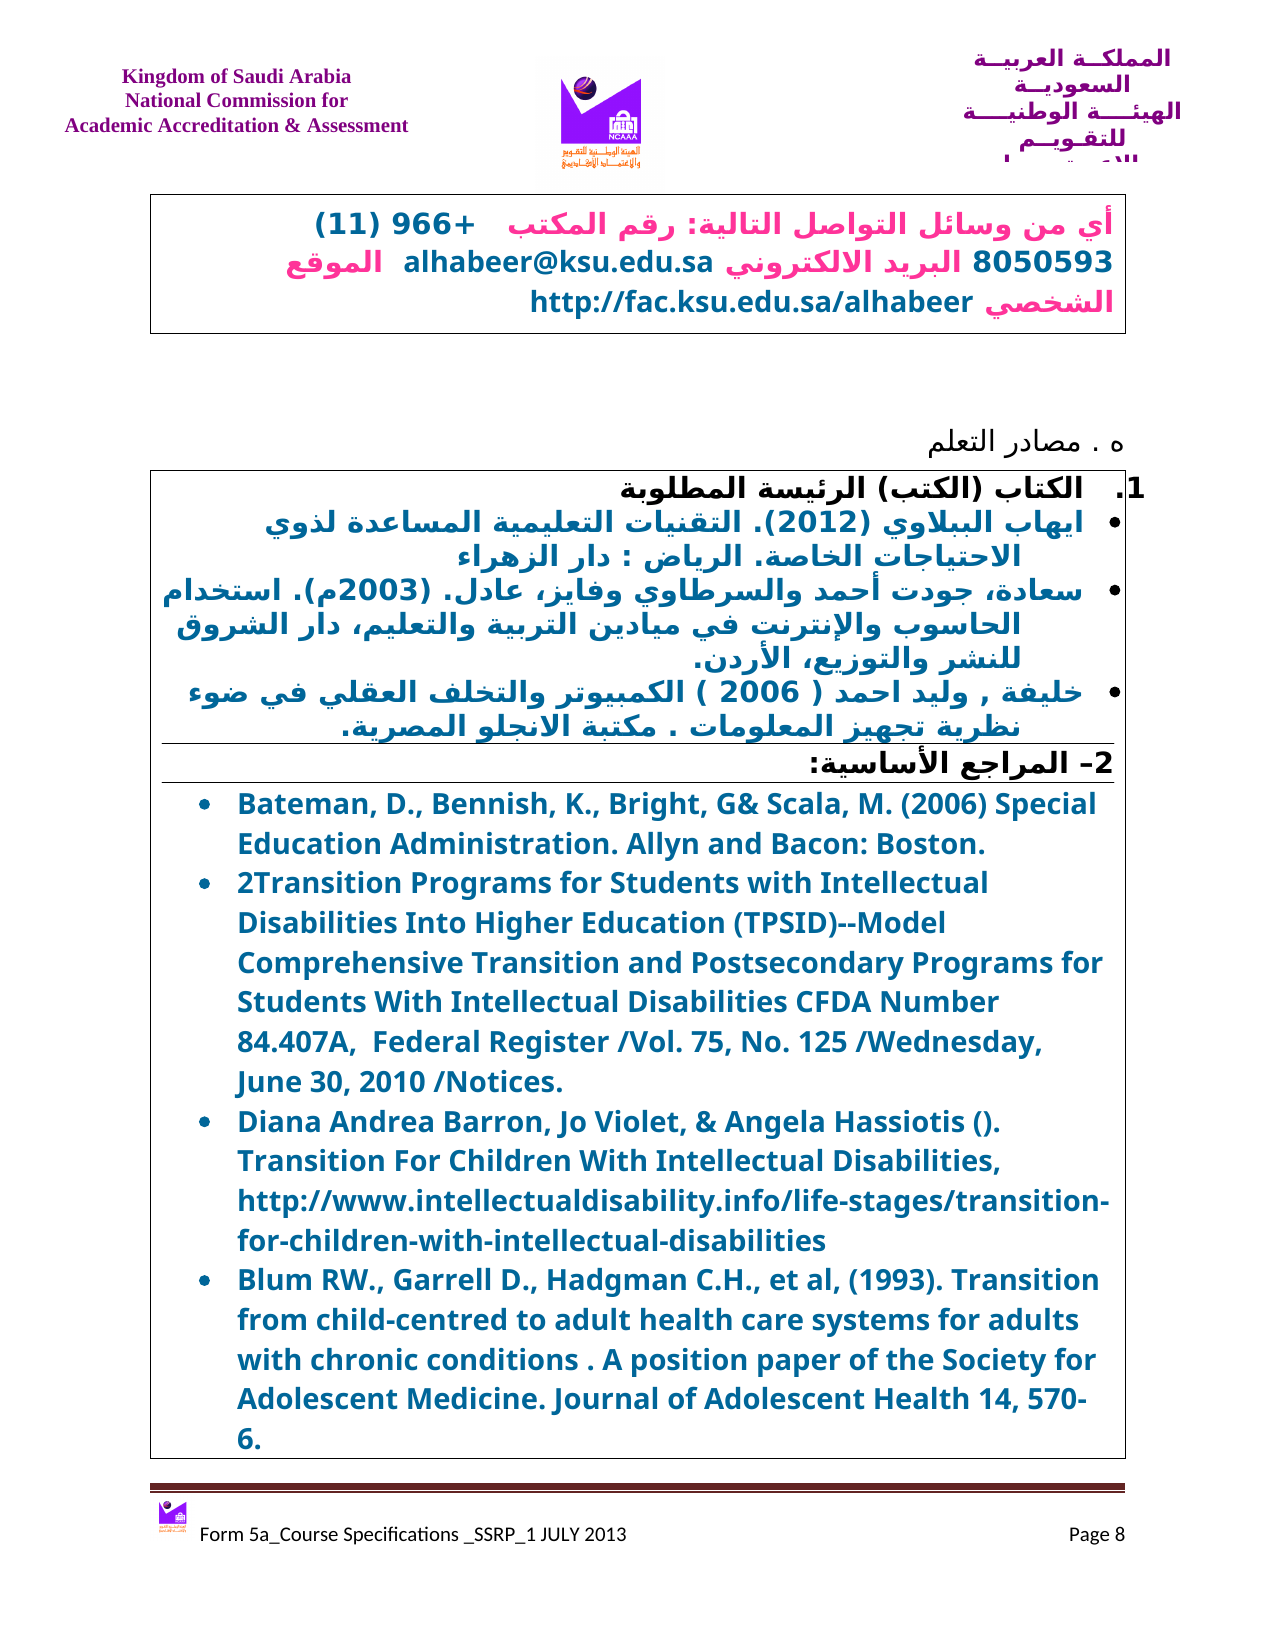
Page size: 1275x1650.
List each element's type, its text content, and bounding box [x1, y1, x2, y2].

text ه . مصادر التعلم [150, 424, 1125, 458]
picture [150, 1494, 195, 1541]
picture [535, 56, 665, 194]
